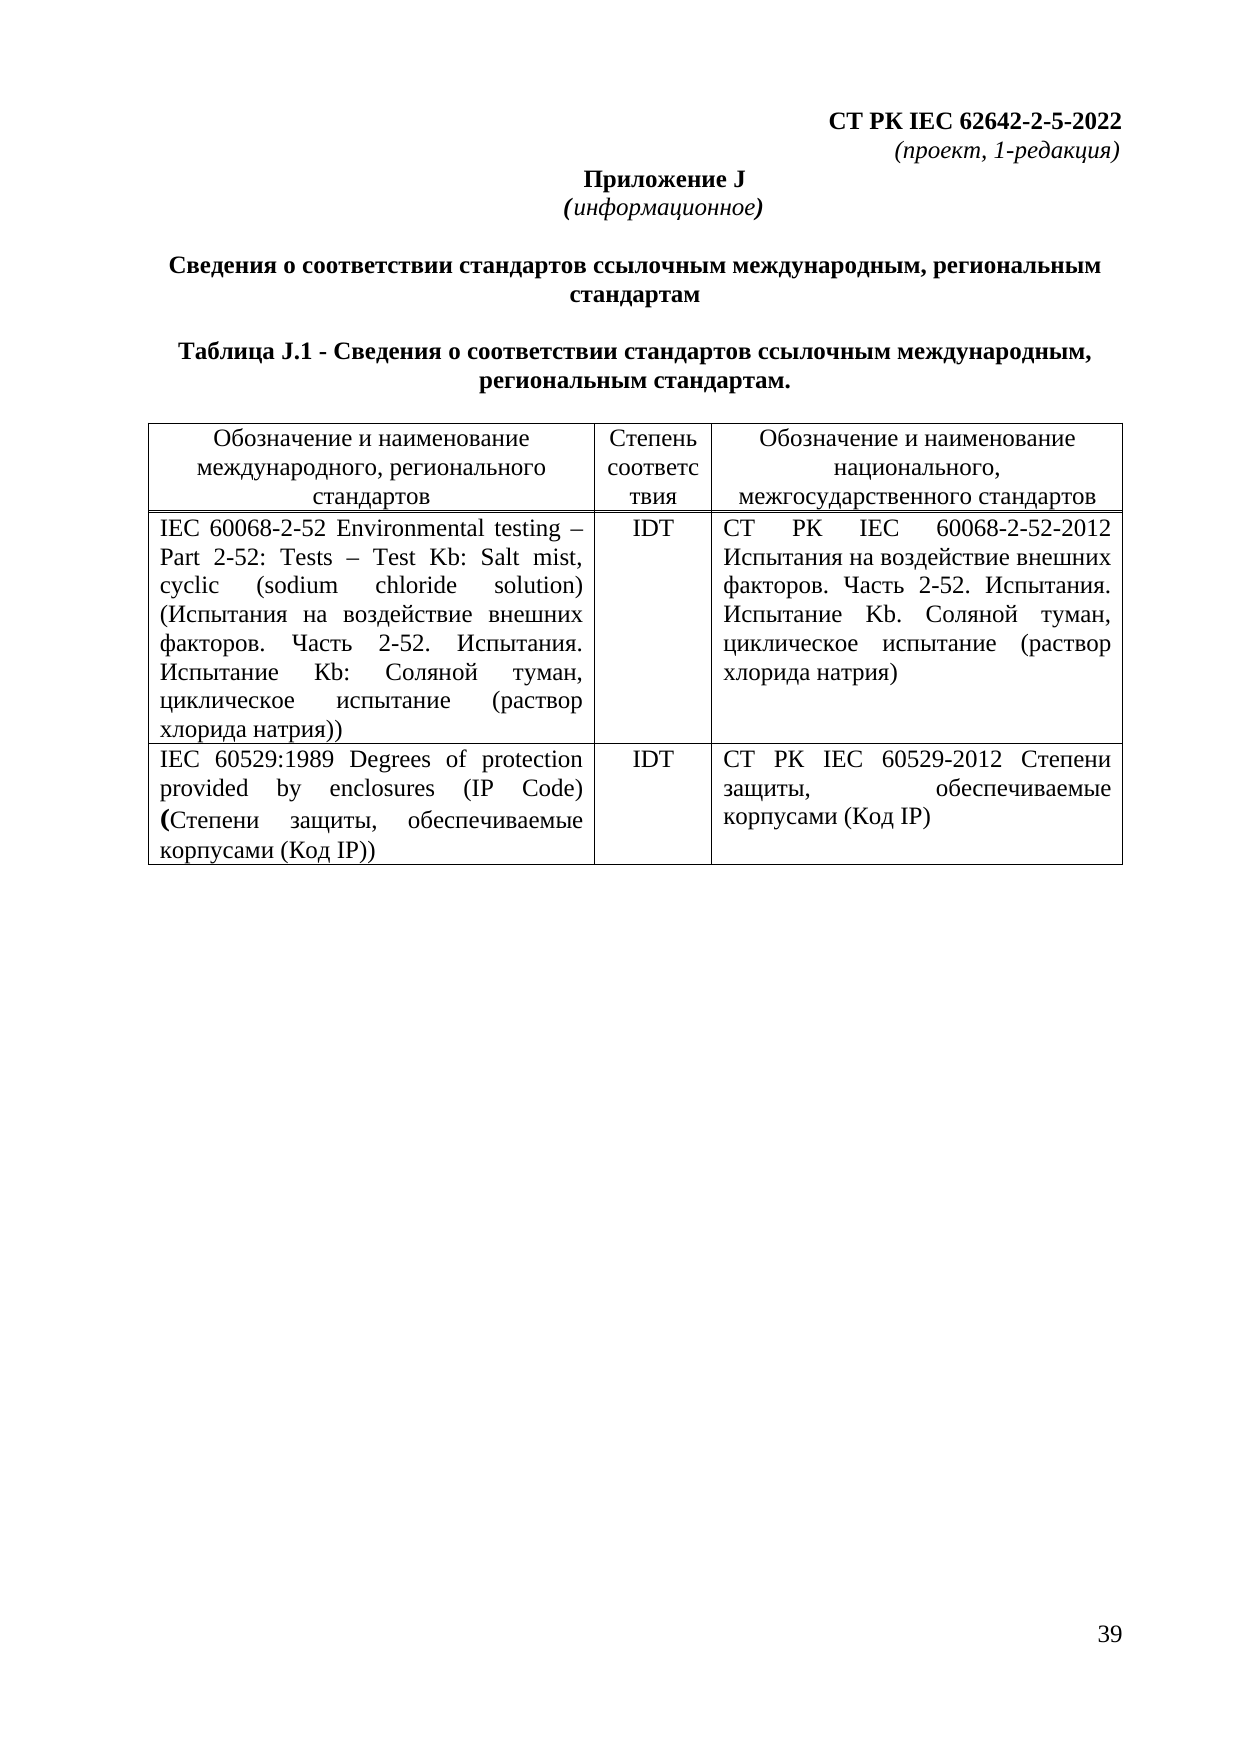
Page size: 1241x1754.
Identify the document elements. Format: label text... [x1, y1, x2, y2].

table_cell IEC 60529:1989 Degrees of protection provided by enclosures (IP Code) (Степени защиты, обеспечиваемые корпусами (Код IP)) [149, 744, 594, 864]
table_cell СТ РК IEC 60529-2012 Степени защиты, обеспечиваемые корпусами (Код IР) [712, 744, 1122, 864]
table_header Обозначение и наименование национального, межгосударственного стандартов [712, 424, 1122, 510]
table_cell IEC 60068-2-52 Environmental testing – Part 2-52: Tests – Test Kb: Salt mist, cyclic (sodium chloride solution) (Испытания на воздействие внешних факторов. Часть 2-52. Испытания. Испытание Кb: Соляной туман, циклическое испытание (раствор хлорида натрия)) [149, 513, 594, 743]
text Приложение J [148, 164, 1122, 192]
text (информационное) [148, 192, 1122, 221]
table_header Степень соответствия [595, 424, 711, 510]
table_cell СТ РК IEC 60068-2-52-2012 Испытания на воздействие внешних факторов. Часть 2-52. Испытания. Испытание Kb. Соляной туман, циклическое испытание (раствор хлорида натрия) [712, 513, 1122, 743]
table_cell IDT [595, 744, 711, 864]
table_header Обозначение и наименование международного, регионального стандартов [149, 424, 594, 510]
text Сведения о соответствии стандартов ссылочным международным, региональным стандартам [148, 250, 1122, 307]
table_cell IDT [595, 513, 711, 743]
text Таблица J.1 - Сведения о соответствии стандартов ссылочным международным, региональным стандартам. [148, 336, 1122, 394]
